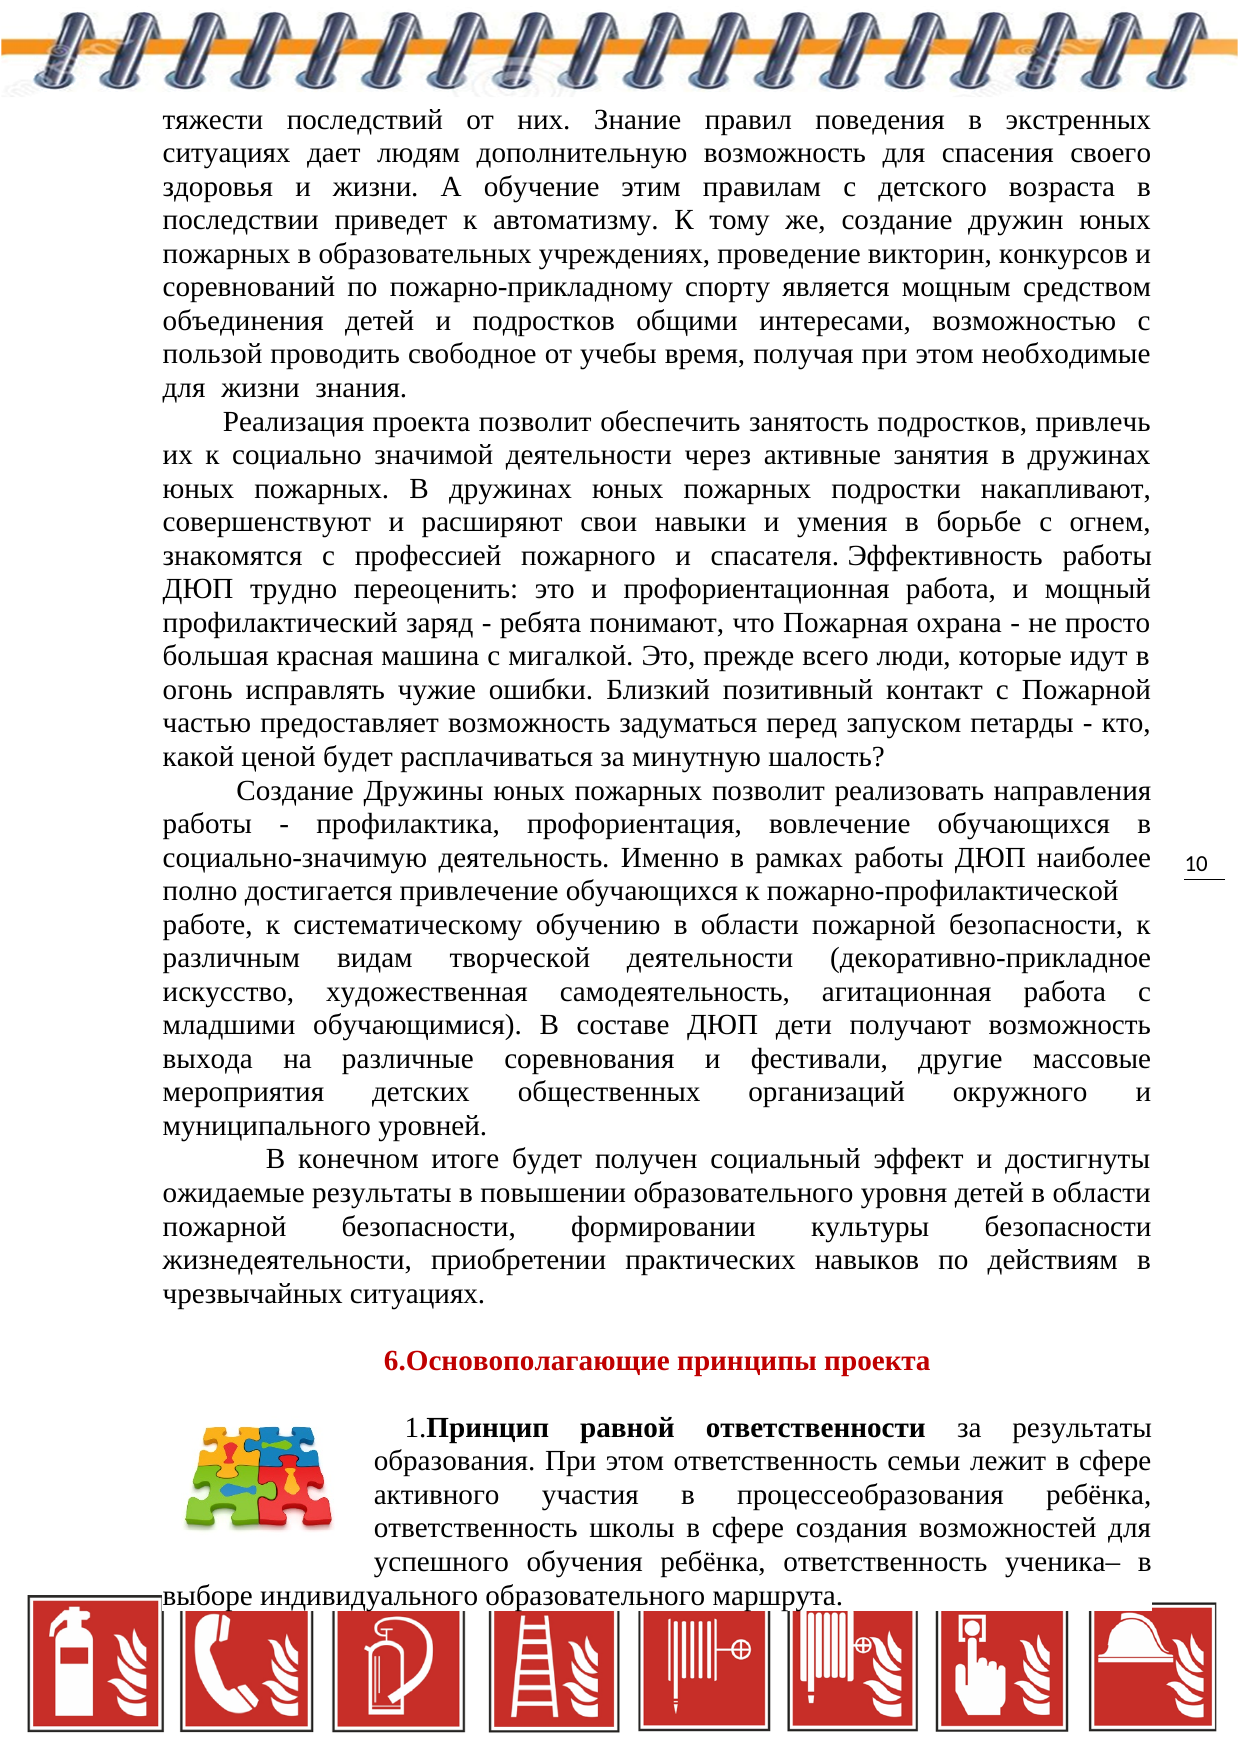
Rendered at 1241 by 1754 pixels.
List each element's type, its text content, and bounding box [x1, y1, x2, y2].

picture [27, 1595, 620, 1737]
text работе, к систематическому обучению в области пожарной безопасности, к различным видам творческой деятельности (декоративно-прикладное искусство, художественная самодеятельность, агитационная работа с младшими обучающимися). В составе ДЮП дети получают возможность выхода на различные соревнования и фестивали, другие массовые мероприятия детских общественных организаций окружного и муниципального уровней. [162, 907, 1152, 1142]
text 6.Основополагающие принципы проекта [162, 1343, 1152, 1376]
picture [638, 1598, 1217, 1736]
picture [0, 0, 1236, 97]
text В конечном итоге будет получен социальный эффект и достигнуты ожидаемые результаты в повышении образовательного уровня детей в области пожарной безопасности, формировании культуры безопасности жизнедеятельности, приобретении практических навыков по действиям в чрезвычайных ситуациях. [162, 1142, 1152, 1309]
text 1.Принцип равной ответственности за результаты образования. При этом ответственность семьи лежит в сфере активного участия в процессеобразования ребёнка, ответственность школы в сфере создания возможностей для успешного обучения ребёнка, ответственность ученика– в выборе индивидуального образовательного маршрута. [162, 1410, 1152, 1611]
picture [165, 1405, 357, 1549]
text Создание Дружины юных пожарных позволит реализовать направления работы - профилактика, профориентация, вовлечение обучающихся в социально-значимую деятельность. Именно в рамках работы ДЮП наиболее полно достигается привлечение обучающихся к пожарно-профилактической [162, 773, 1152, 907]
